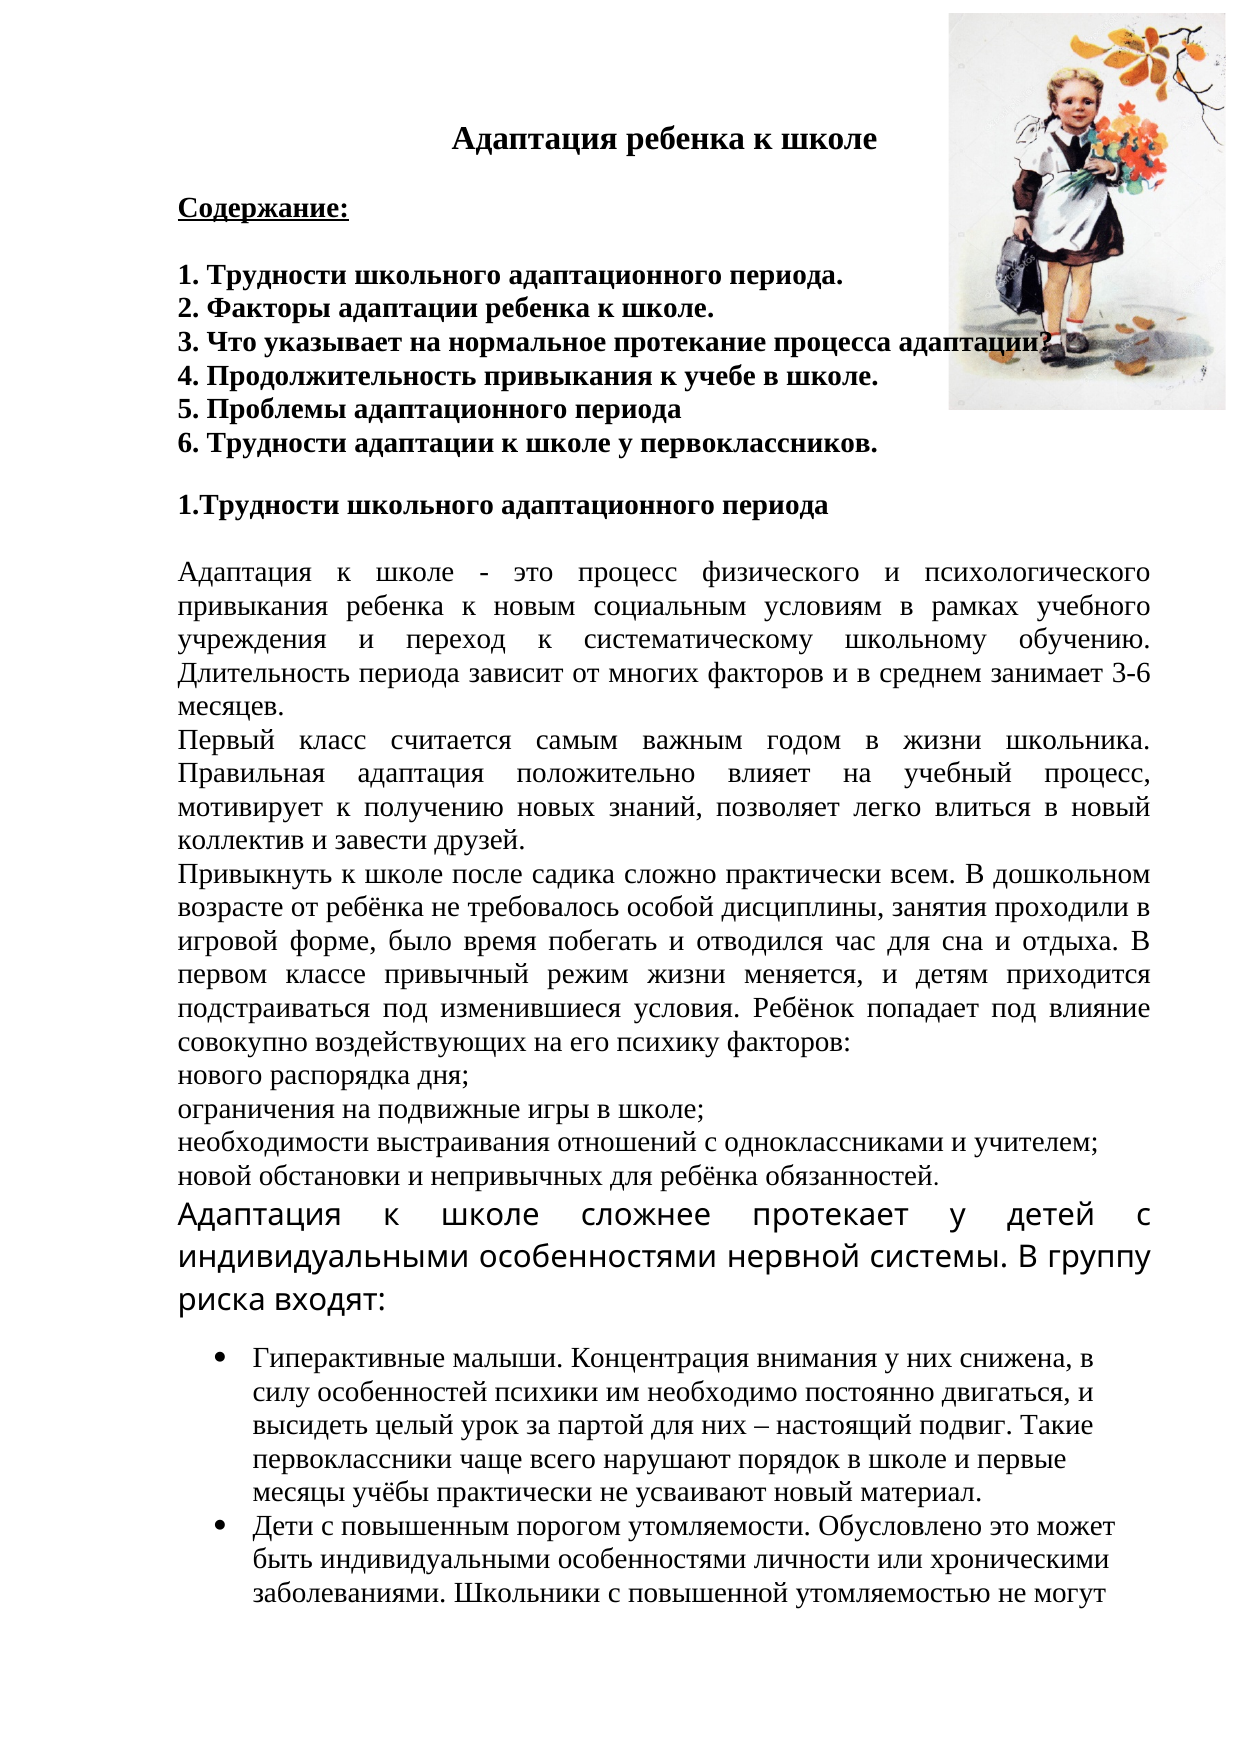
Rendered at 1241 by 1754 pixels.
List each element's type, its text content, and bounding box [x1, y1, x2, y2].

text нового распорядка дня; [177, 1057, 1152, 1091]
text 5. Проблемы адаптационного периода [177, 391, 1152, 425]
text ограничения на подвижные игры в школе; [177, 1091, 1152, 1124]
text 6. Трудности адаптации к школе у первоклассников. [177, 425, 1152, 458]
text Содержание: [177, 190, 1152, 223]
text Привыкнуть к школе после садика сложно практически всем. В дошкольном возрасте от ребёнка не требовалось особой дисциплины, занятия проходили в игровой форме, было время побегать и отводился час для сна и отдыха. В первом классе привычный режим жизни меняется, и детям приходится подстраиваться под изменившиеся условия. Ребёнок попадает под влияние совокупно воздействующих на его психику факторов: [177, 856, 1152, 1057]
text необходимости выстраивания отношений с одноклассниками и учителем; [177, 1124, 1152, 1158]
text 4. Продолжительность привыкания к учебе в школе. [177, 358, 1152, 391]
list Гиперактивные малыши. Концентрация внимания у них снижена, в силу особенностей психики им необходимо постоянно двигаться, и высидеть целый урок за партой для них – настоящий подвиг. Такие первоклассники чаще всего нарушают порядок в школе и первые месяцы учёбы практически не усваивают новый материал. [215, 1340, 1152, 1508]
text 3. Что указывает на нормальное протекание процесса адаптации? [177, 324, 1152, 358]
text 1.Трудности школьного адаптационного периода [177, 487, 1152, 521]
text Адаптация к школе сложнее протекает у детей с индивидуальными особенностями нервной системы. В группу риска входят: [177, 1191, 1152, 1319]
text 2. Факторы адаптации ребенка к школе. [177, 291, 1152, 324]
text Первый класс считается самым важным годом в жизни школьника. Правильная адаптация положительно влияет на учебный процесс, мотивирует к получению новых знаний, позволяет легко влиться в новый коллектив и завести друзей. [177, 722, 1152, 856]
text новой обстановки и непривычных для ребёнка обязанностей. [177, 1158, 1152, 1191]
text Адаптация к школе - это процесс физического и психологического привыкания ребенка к новым социальным условиям в рамках учебного учреждения и переход к систематическому школьному обучению. Длительность периода зависит от многих факторов и в среднем занимает 3-6 месяцев. [177, 554, 1152, 722]
text 1. Трудности школьного адаптационного периода. [177, 257, 1152, 291]
picture [948, 13, 1226, 410]
text Адаптация ребенка к школе [177, 118, 1152, 156]
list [215, 1508, 1152, 1609]
